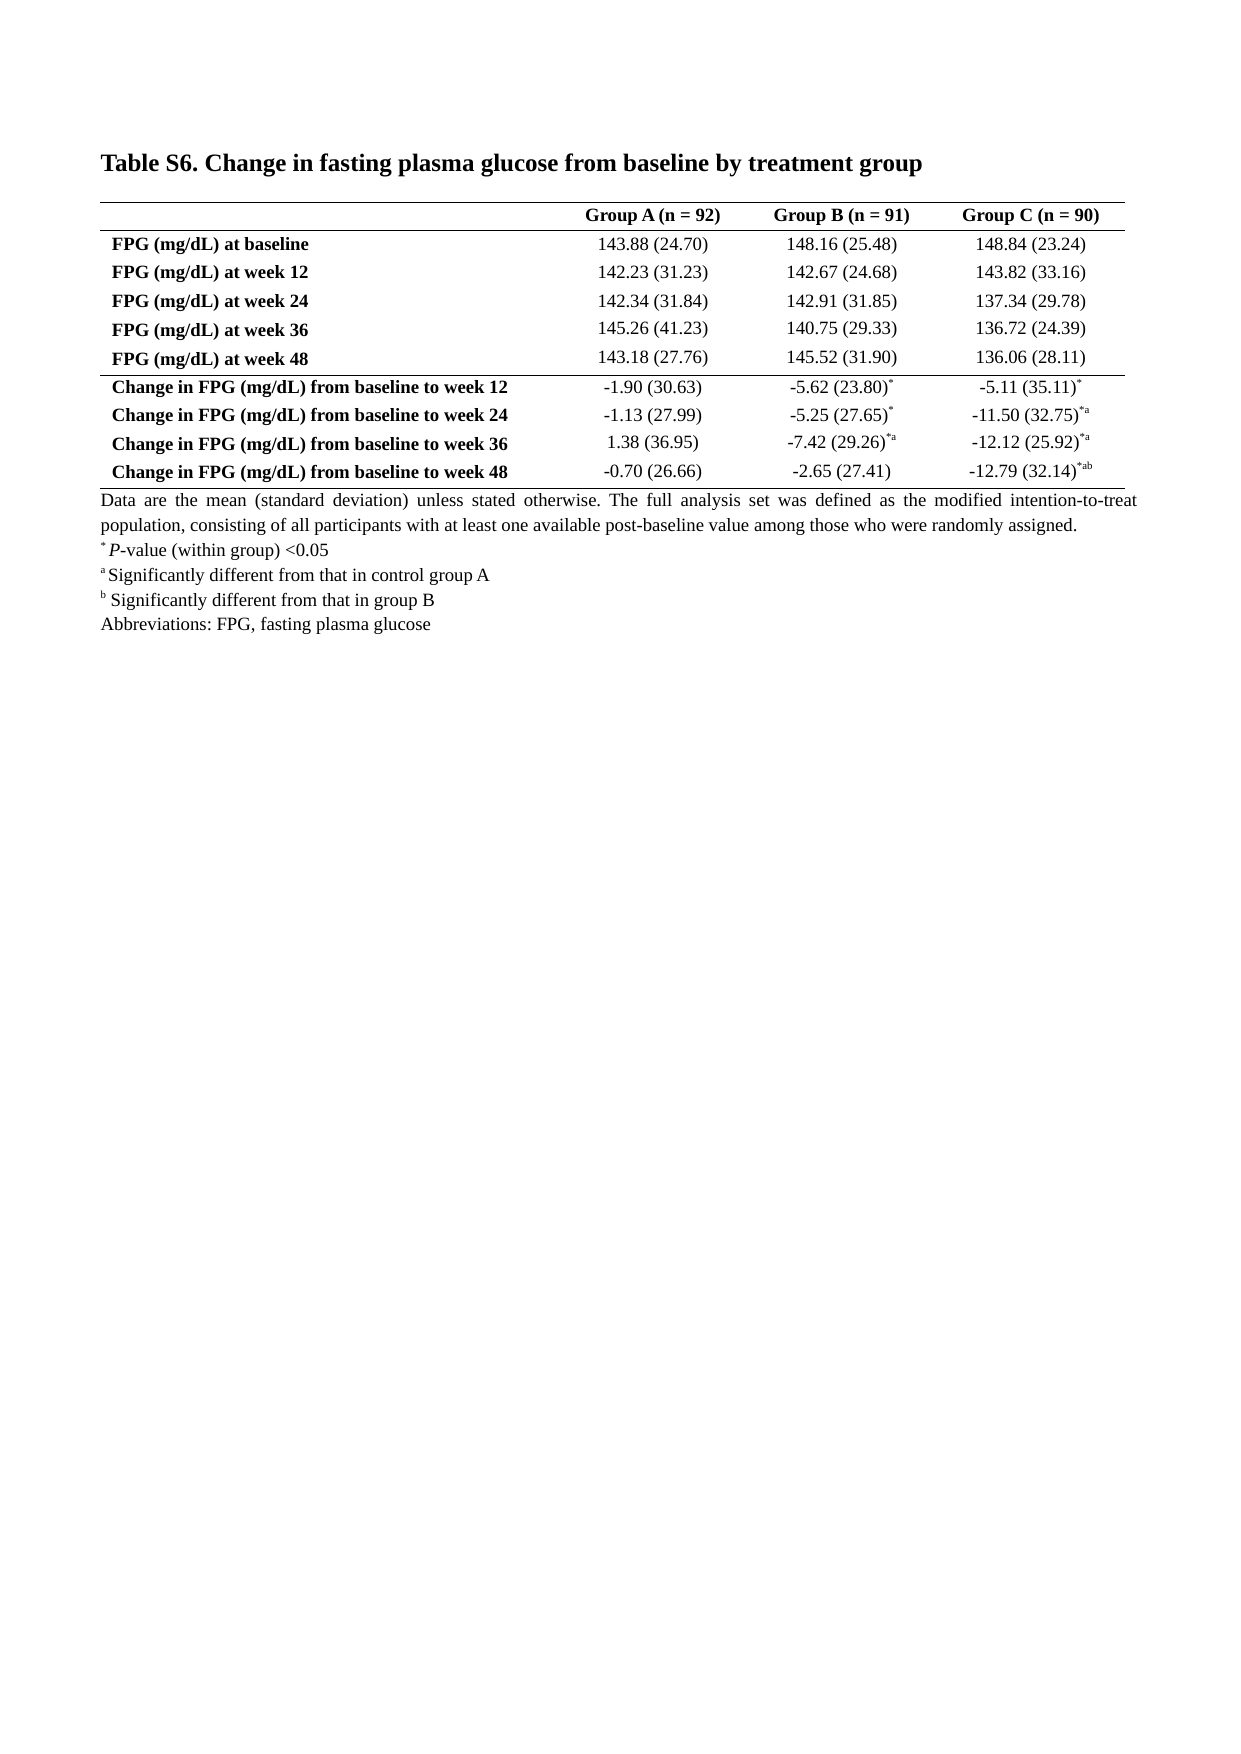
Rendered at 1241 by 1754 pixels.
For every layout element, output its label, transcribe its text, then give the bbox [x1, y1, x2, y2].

table_cell 143.88 (24.70) [558, 231, 747, 259]
table_header Group A (n = 92) [558, 203, 747, 230]
table_cell 142.23 (31.23) [558, 259, 747, 288]
table_cell Change in FPG (mg/dL) from baseline to week 12 [100, 376, 558, 402]
table_cell 140.75 (29.33) [747, 317, 936, 346]
table_cell 142.67 (24.68) [747, 259, 936, 288]
table_cell -2.65 (27.41) [747, 460, 936, 488]
table_cell FPG (mg/dL) at week 48 [100, 346, 558, 375]
table_cell 1.38 (36.95) [558, 431, 747, 459]
table_cell 136.72 (24.39) [936, 317, 1125, 346]
table_cell 143.82 (33.16) [936, 259, 1125, 288]
table_cell -7.42 (29.26)*a [747, 431, 936, 459]
table_cell 145.52 (31.90) [747, 346, 936, 375]
table_cell -12.12 (25.92)*a [936, 431, 1125, 459]
text Data are the mean (standard deviation) unless stated otherwise. The full analysis set was defined as the modified intention-to-treat population, consisting of all participants with at least one available post-baseline value among those who were randomly assigned. [100, 489, 1140, 536]
table_cell 136.06 (28.11) [936, 346, 1125, 375]
table_cell 143.18 (27.76) [558, 346, 747, 375]
table_header [100, 203, 558, 230]
table_cell 142.34 (31.84) [558, 288, 747, 317]
table_header Group B (n = 91) [747, 203, 936, 230]
table_cell Change in FPG (mg/dL) from baseline to week 36 [100, 431, 558, 459]
table_cell -5.11 (35.11)* [936, 376, 1125, 402]
table_cell -0.70 (26.66) [558, 460, 747, 488]
table_cell 145.26 (41.23) [558, 317, 747, 346]
text Table S6. Change in fasting plasma glucose from baseline by treatment group [100, 148, 1140, 176]
text a Significantly different from that in control group A [100, 564, 1140, 585]
table_cell 142.91 (31.85) [747, 288, 936, 317]
table_cell Change in FPG (mg/dL) from baseline to week 24 [100, 402, 558, 431]
text Abbreviations: FPG, fasting plasma glucose [100, 613, 1140, 635]
table_cell -12.79 (32.14)*ab [936, 460, 1125, 488]
table_cell FPG (mg/dL) at week 36 [100, 317, 558, 346]
table_cell -11.50 (32.75)*a [936, 402, 1125, 431]
table_cell -5.25 (27.65)* [747, 402, 936, 431]
table_cell -5.62 (23.80)* [747, 376, 936, 402]
table_cell FPG (mg/dL) at week 24 [100, 288, 558, 317]
table_cell FPG (mg/dL) at week 12 [100, 259, 558, 288]
table_cell 148.16 (25.48) [747, 231, 936, 259]
table_cell -1.13 (27.99) [558, 402, 747, 431]
table_cell FPG (mg/dL) at baseline [100, 231, 558, 259]
text * P-value (within group) <0.05 [100, 539, 1140, 561]
table_cell 148.84 (23.24) [936, 231, 1125, 259]
table_cell 137.34 (29.78) [936, 288, 1125, 317]
table_cell -1.90 (30.63) [558, 376, 747, 402]
table_cell Change in FPG (mg/dL) from baseline to week 48 [100, 460, 558, 488]
text b Significantly different from that in group B [100, 588, 1140, 610]
table_header Group C (n = 90) [936, 203, 1125, 230]
